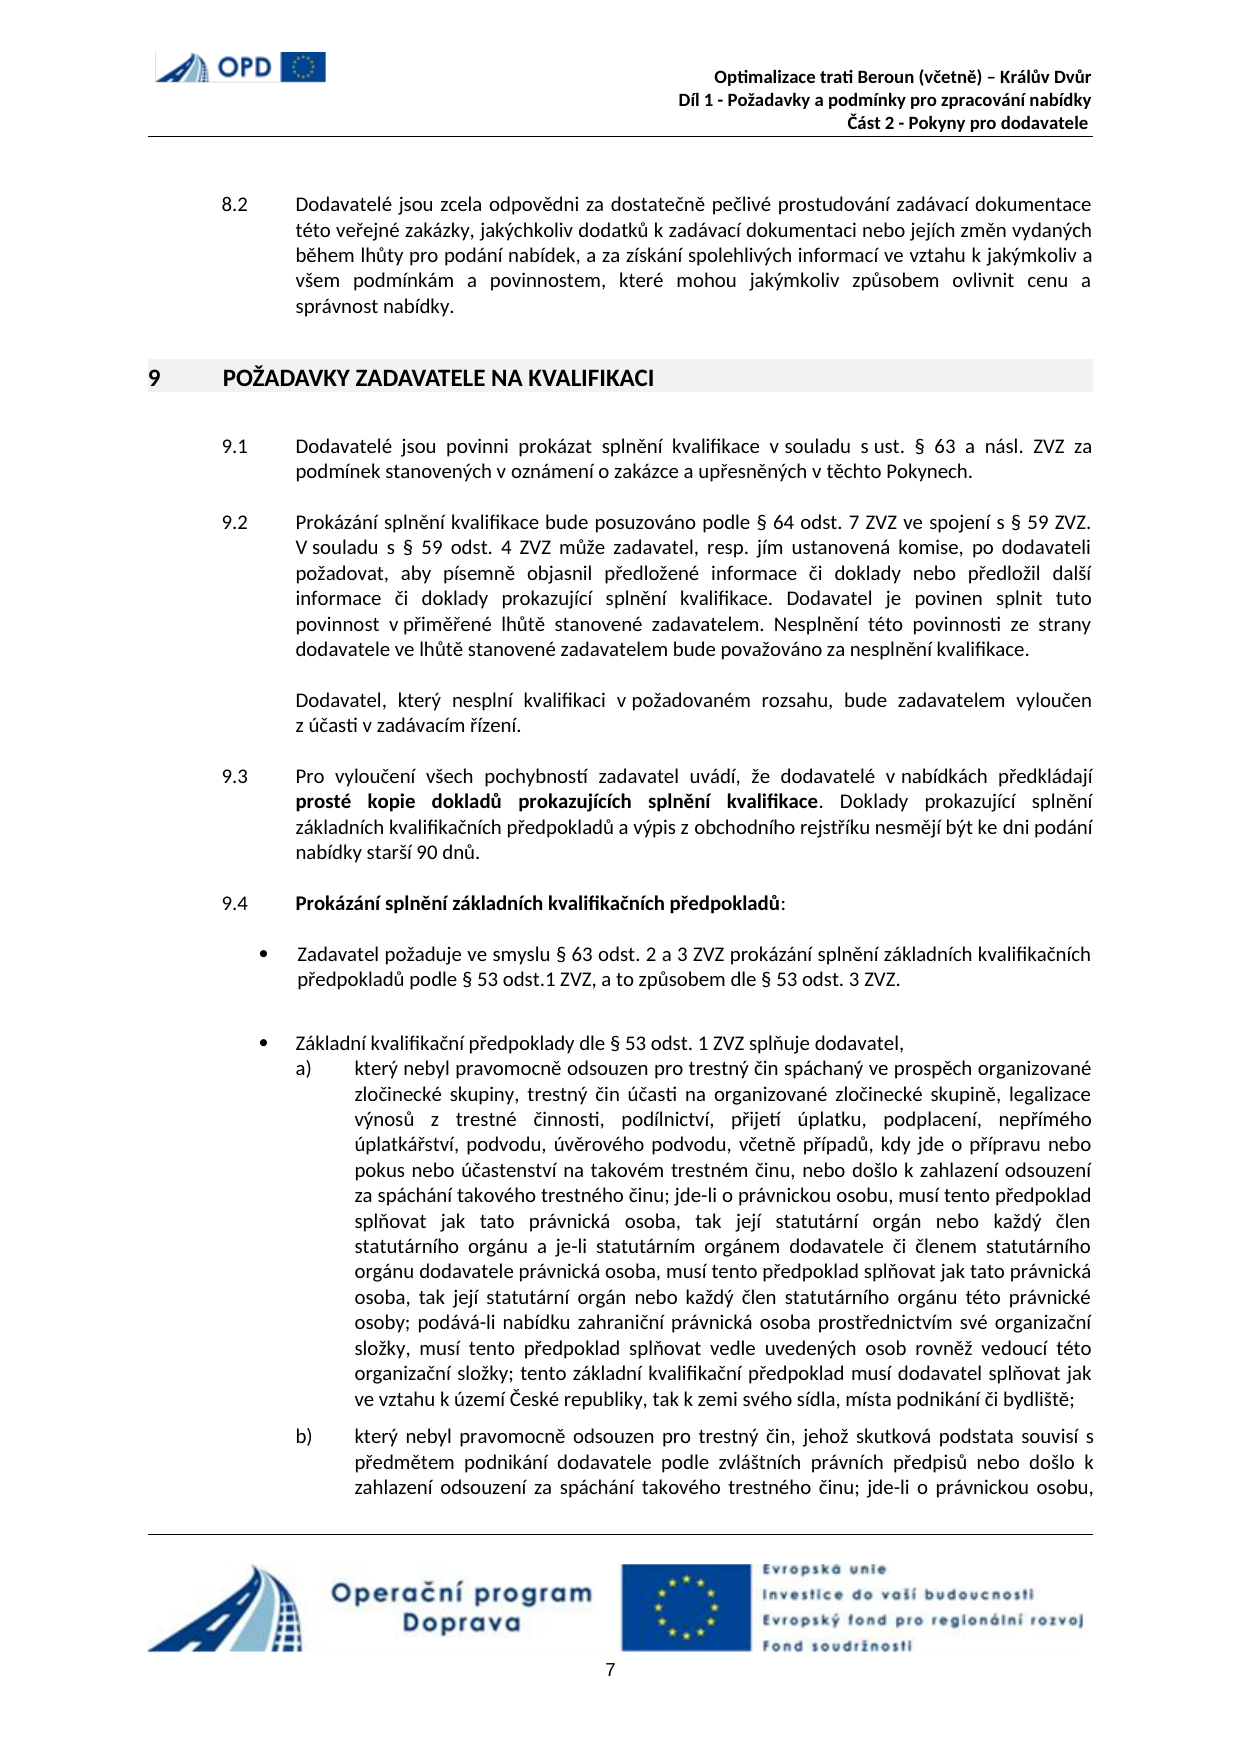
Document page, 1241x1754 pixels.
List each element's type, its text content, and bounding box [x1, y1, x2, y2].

list Pro vyloučení všech pochybností zadavatel uvádí, že dodavatelé v nabídkách předkládají prosté kopie dokladů prokazujících splnění kvalifikace. Doklady prokazující splnění základních kvalifikačních předpokladů a výpis z obchodního rejstříku nesmějí být ke dni podání nabídky starší 90 dnů. [221, 763, 1093, 865]
picture [154, 52, 326, 84]
text Dodavatel, který nesplní kvalifikaci v požadovaném rozsahu, bude zadavatelem vyloučen z účasti v zadávacím řízení. [295, 687, 1093, 738]
subtitle POŽADAVKY ZADAVATELE NA KVALIFIKACI [148, 359, 1093, 392]
list Prokázání splnění základních kvalifikačních předpokladů: [221, 890, 1093, 916]
list Dodavatelé jsou zcela odpovědni za dostatečně pečlivé prostudování zadávací dokumentace této veřejné zakázky, jakýchkoliv dodatků k zadávací dokumentaci nebo jejích změn vydaných během lhůty pro podání nabídek, a za získání spolehlivých informací ve vztahu k jakýmkoliv a všem podmínkám a povinnostem, které mohou jakýmkoliv způsobem ovlivnit cenu a správnost nabídky. [221, 191, 1093, 318]
picture [147, 1564, 1085, 1655]
text a) který nebyl pravomocně odsouzen pro trestný čin spáchaný ve prospěch organizované zločinecké skupiny, trestný čin účasti na organizované zločinecké skupině, legalizace výnosů z trestné činnosti, podílnictví, přijetí úplatku, podplacení, nepřímého úplatkářství, podvodu, úvěrového podvodu, včetně případů, kdy jde o přípravu nebo pokus nebo účastenství na takovém trestném činu, nebo došlo k zahlazení odsouzení za spáchání takového trestného činu; jde-li o právnickou osobu, musí tento předpoklad splňovat jak tato právnická osoba, tak její statutární orgán nebo každý člen statutárního orgánu a je-li statutárním orgánem dodavatele či členem statutárního orgánu dodavatele právnická osoba, musí tento předpoklad splňovat jak tato právnická osoba, tak její statutární orgán nebo každý člen statutárního orgánu této právnické osoby; podává-li nabídku zahraniční právnická osoba prostřednictvím své organizační složky, musí tento předpoklad splňovat vedle uvedených osob rovněž vedoucí této organizační složky; tento základní kvalifikační předpoklad musí dodavatel splňovat jak ve vztahu k území České republiky, tak k zemi svého sídla, místa podnikání či bydliště; [295, 1055, 1093, 1411]
list Prokázání splnění kvalifikace bude posuzováno podle § 64 odst. 7 ZVZ ve spojení s § 59 ZVZ. V souladu s § 59 odst. 4 ZVZ může zadavatel, resp. jím ustanovená komise, po dodavateli požadovat, aby písemně objasnil předložené informace či doklady nebo předložil další informace či doklady prokazující splnění kvalifikace. Dodavatel je povinen splnit tuto povinnost v přiměřené lhůtě stanovené zadavatelem. Nesplnění této povinnosti ze strany dodavatele ve lhůtě stanovené zadavatelem bude považováno za nesplnění kvalifikace. [221, 509, 1093, 662]
list Dodavatelé jsou povinni prokázat splnění kvalifikace v souladu s ust. § 63 a násl. ZVZ za podmínek stanovených v oznámení o zakázce a upřesněných v těchto Pokynech. [221, 433, 1093, 484]
list Základní kvalifikační předpoklady dle § 53 odst. 1 ZVZ splňuje dodavatel, [260, 1030, 1093, 1055]
list Zadavatel požaduje ve smyslu § 63 odst. 2 a 3 ZVZ prokázání splnění základních kvalifikačních předpokladů podle § 53 odst.1 ZVZ, a to způsobem dle § 53 odst. 3 ZVZ. [260, 941, 1093, 992]
